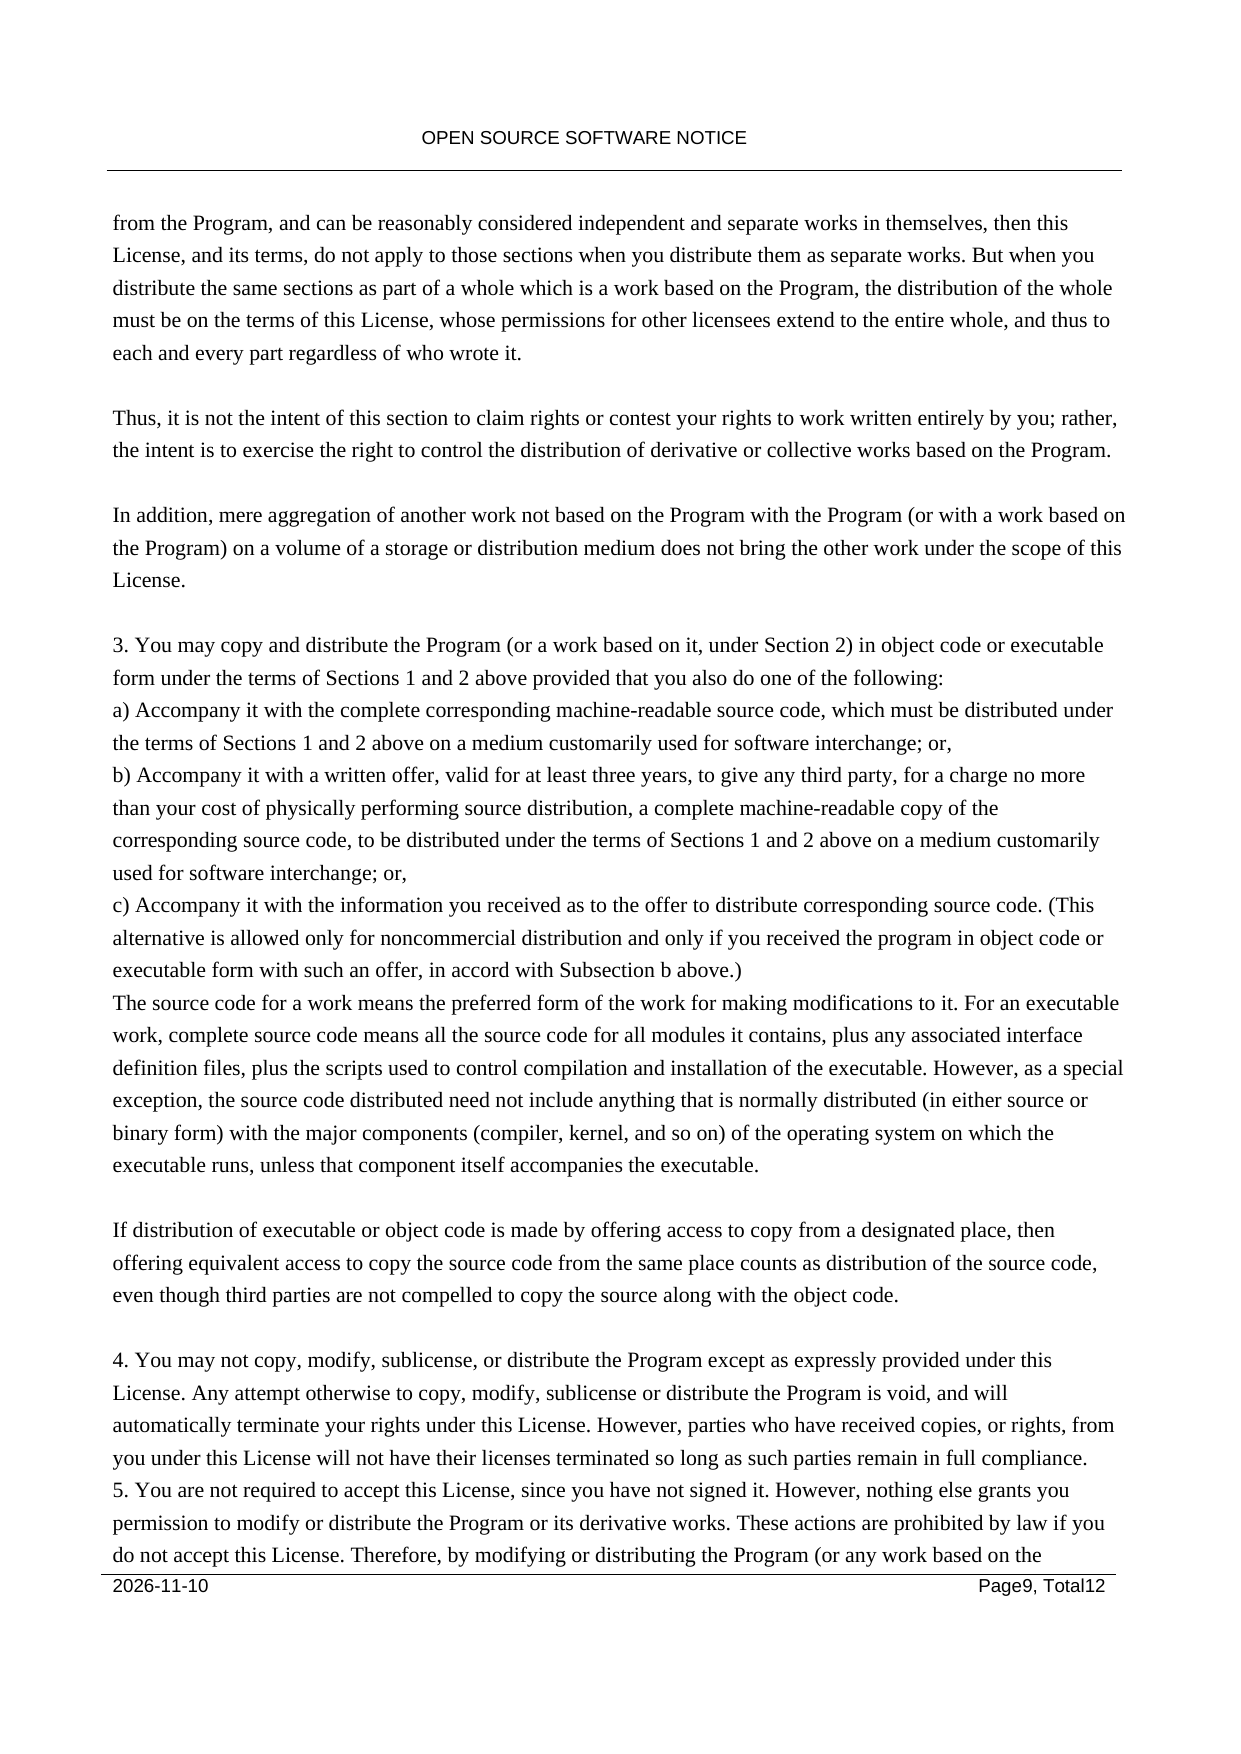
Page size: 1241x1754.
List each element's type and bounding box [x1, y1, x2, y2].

text [112, 206, 1128, 1571]
